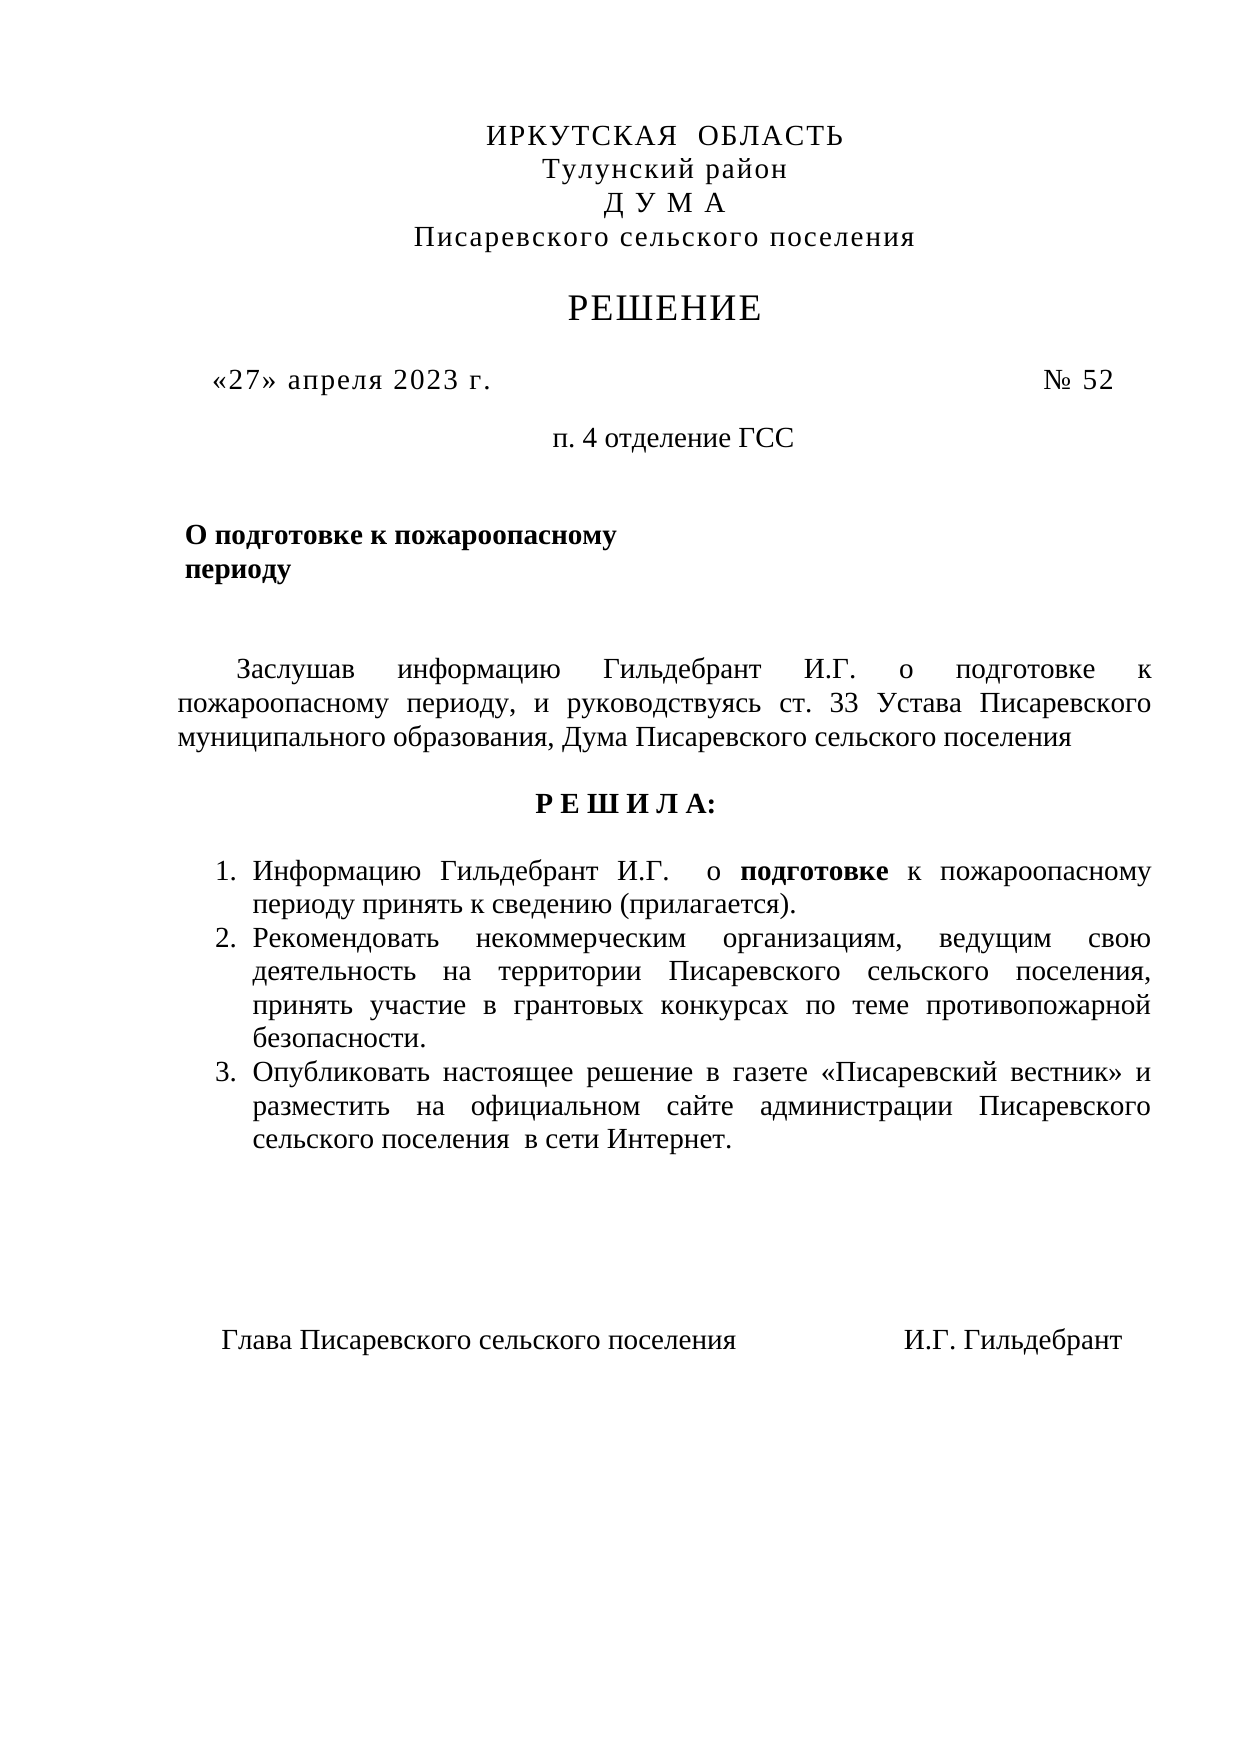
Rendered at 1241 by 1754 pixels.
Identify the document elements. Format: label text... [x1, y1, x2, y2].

text Писаревского сельского поселения [177, 219, 1152, 252]
list Информацию Гильдебрант И.Г. о подготовке к пожароопасному периоду принять к сведению (прилагается). [215, 853, 1152, 920]
text Заслушав информацию Гильдебрант И.Г. о подготовке к пожароопасному периоду, и руководствуясь ст. 33 Устава Писаревского муниципального образования, Дума Писаревского сельского поселения [177, 652, 1152, 752]
list Рекомендовать некоммерческим организациям, ведущим свою деятельность на территории Писаревского сельского поселения, принять участие в грантовых конкурсах по теме противопожарной безопасности. [215, 920, 1152, 1054]
text Д У М А [177, 185, 1152, 219]
text О подготовке к пожароопасному [177, 517, 1152, 551]
text периоду [177, 551, 1152, 584]
text РЕШЕНИЕ [177, 286, 1152, 329]
text ИРКУТСКАЯ ОБЛАСТЬ [177, 118, 1152, 152]
text Р Е Ш И Л А: [177, 786, 1152, 819]
text п. 4 отделение ГСС [177, 420, 1152, 454]
text Глава Писаревского сельского поселения И.Г. Гильдебрант [177, 1322, 1152, 1356]
list Опубликовать настоящее решение в газете «Писаревский вестник» и разместить на официальном сайте администрации Писаревского сельского поселения в сети Интернет. [215, 1054, 1152, 1155]
text Тулунский район [177, 152, 1152, 185]
text «27» апреля 2023 г. № 52 [177, 362, 1152, 396]
